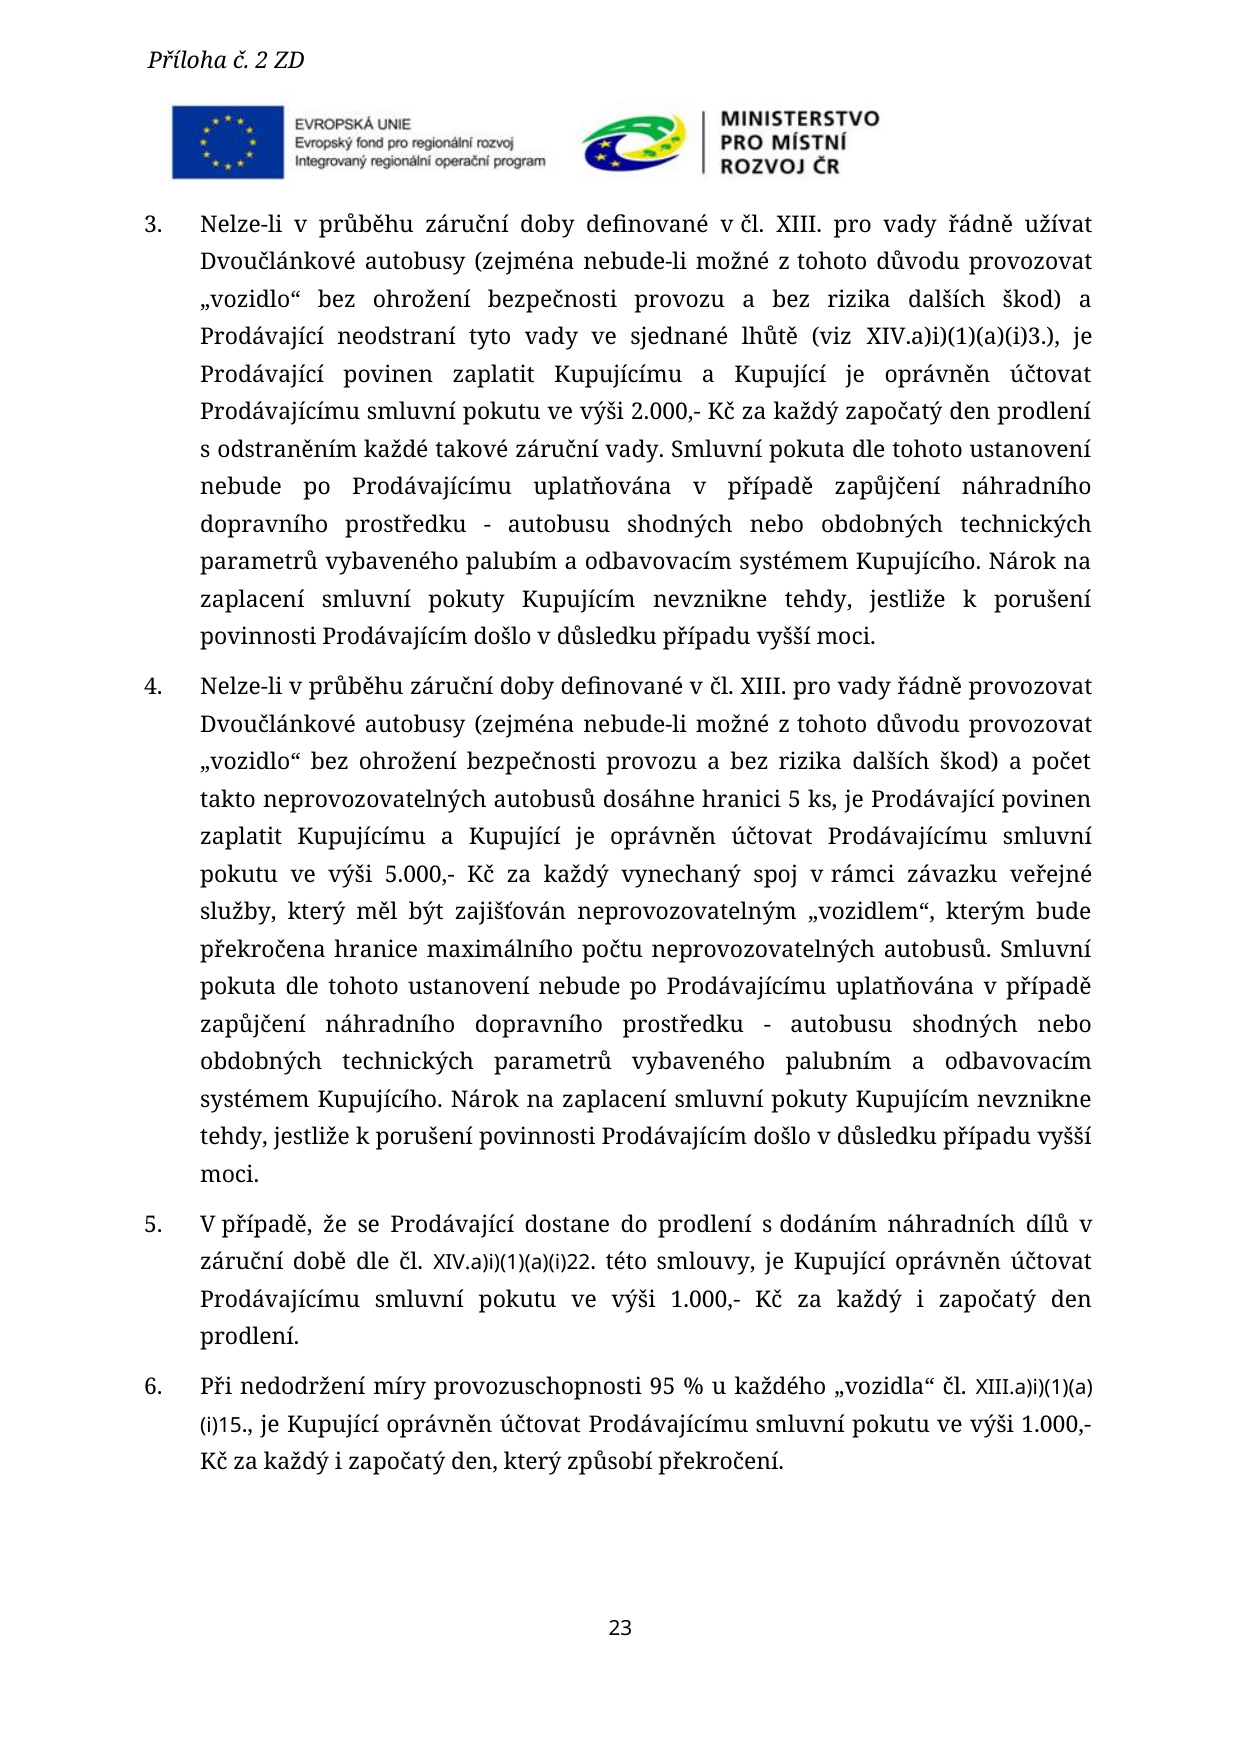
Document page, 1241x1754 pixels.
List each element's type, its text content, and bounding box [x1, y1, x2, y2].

picture [147, 81, 903, 203]
list Při nedodržení míry provozuschopnosti 95 % u každého „vozidla“ čl. XIII.15., je Kupující oprávněn účtovat Prodávajícímu smluvní pokutu ve výši 1.000,- Kč za každý i započatý den, který způsobí překročení. [162, 1370, 1093, 1477]
list V případě, že se Prodávající dostane do prodlení s dodáním náhradních dílů v záruční době dle čl. XIV.22. této smlouvy, je Kupující oprávněn účtovat Prodávajícímu smluvní pokutu ve výši 1.000,- Kč za každý i započatý den prodlení. [162, 1208, 1093, 1352]
